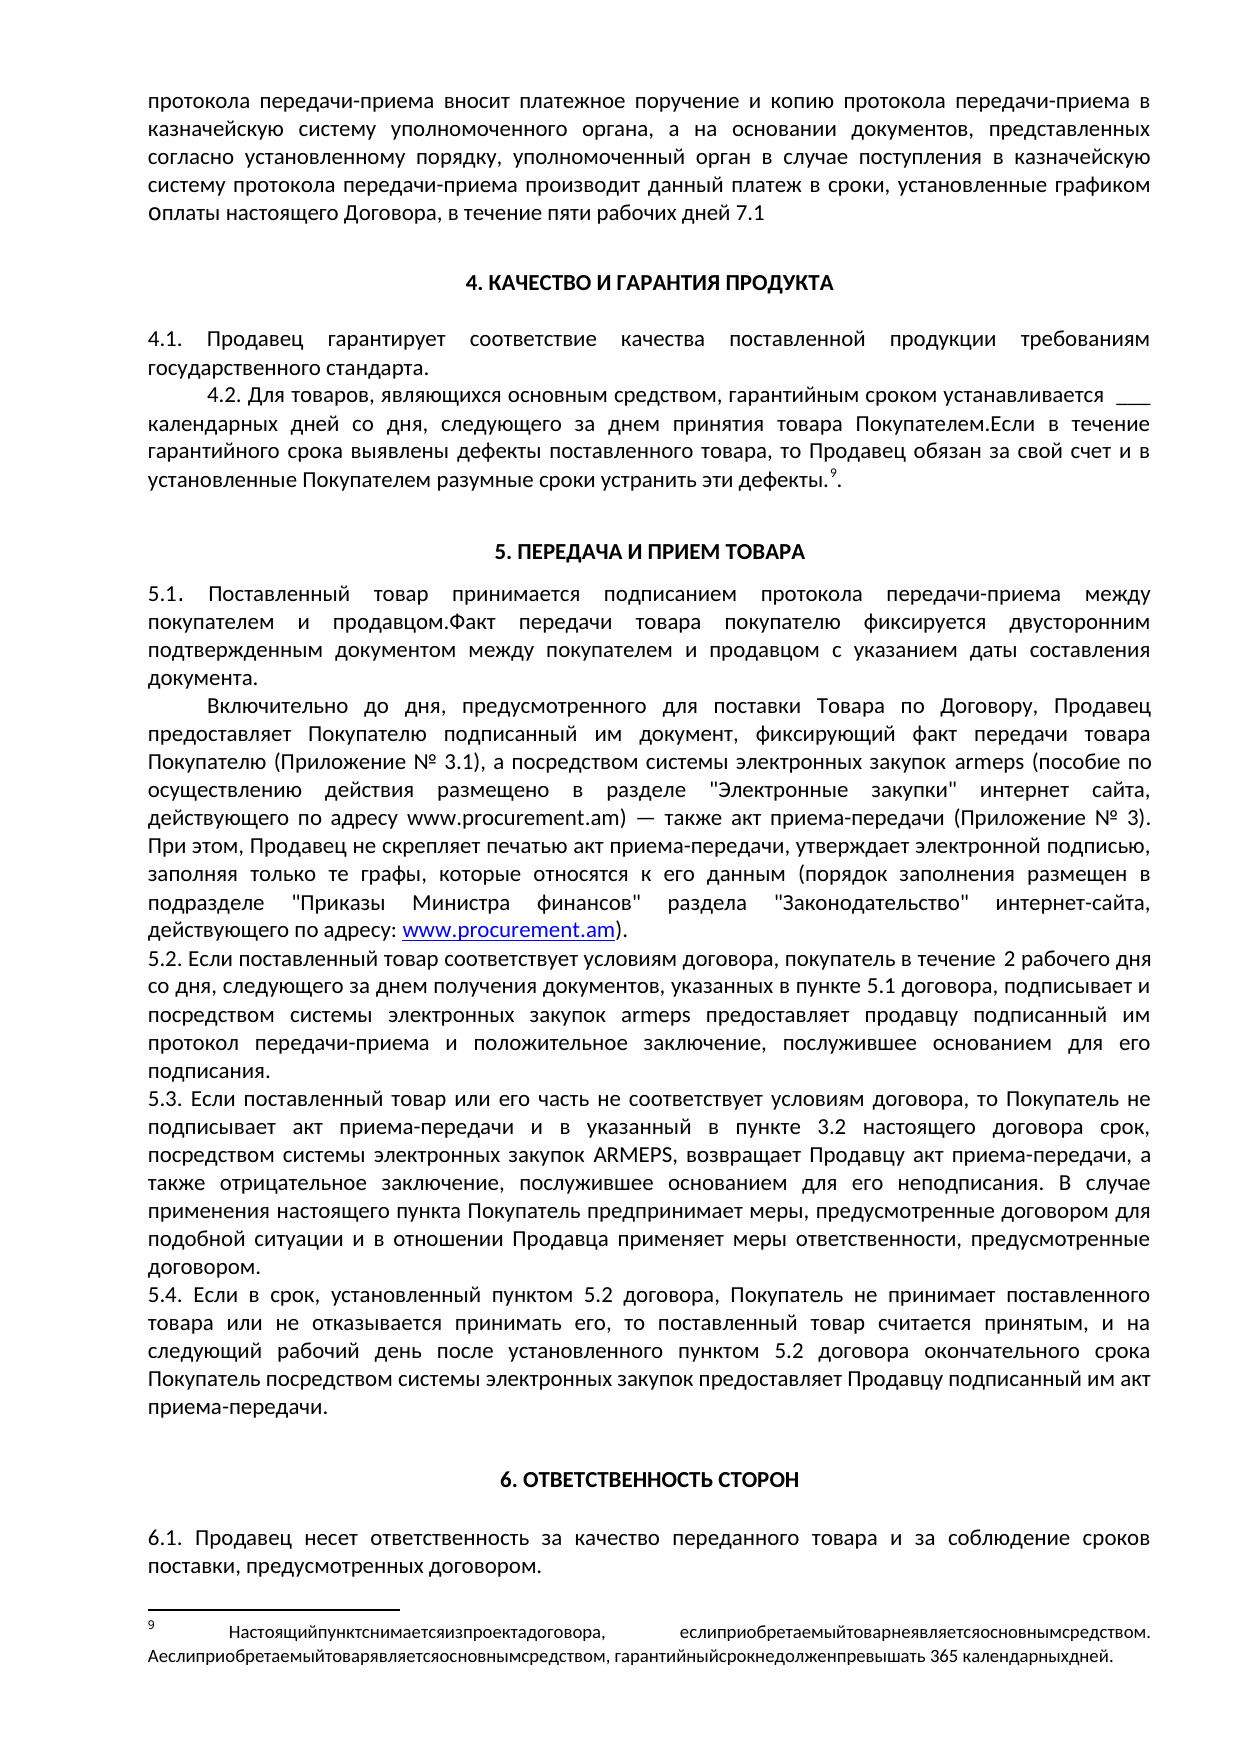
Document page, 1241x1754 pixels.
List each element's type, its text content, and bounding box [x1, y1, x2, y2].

text 6. ОТВЕТСТВЕННОСТЬ СТОРОН [148, 1465, 1152, 1493]
text Включительно до дня, предусмотренного для поставки Товара по Договору, Продавец предоставляет Покупателю подписанный им документ, фиксирующий факт передачи товара Покупателю (Приложение № 3.1), а посредством системы электронных закупок armeps (пособие по осуществлению действия размещено в разделе "Электронные закупки" интернет сайта, действующего по адресу www.procurement.am) — также акт приема-передачи (Приложение № 3). При этом, Продавец не скрепляет печатью акт приема-передачи, утверждает электронной подписью, заполняя только те графы, которые относятся к его данным (порядок заполнения размещен в подразделе "Приказы Министра финансов" раздела "Законодательство" интернет-сайта, действующего по адресу: www.procurement.am). [148, 691, 1152, 944]
text 5.4. Если в срок, установленный пунктом 5.2 договора, Покупатель не принимает поставленного товара или не отказывается принимать его, то поставленный товар считается принятым, и на следующий рабочий день после установленного пунктом 5.2 договора окончательного срока Покупатель посредством системы электронных закупок предоставляет Продавцу подписанный им акт приема-передачи. [148, 1280, 1152, 1420]
text 5.2. Если поставленный товар соответствует условиям договора, покупатель в течение 2 рабочего дня со дня, следующего за днем получения документов, указанных в пункте 5.1 договора, подписывает и посредством системы электронных закупок armeps предоставляет продавцу подписанный им протокол передачи-приема и положительное заключение, послужившее основанием для его подписания. [148, 944, 1152, 1084]
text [148, 86, 1152, 227]
text 4.1. Продавец гарантирует соответствие качества поставленной продукции требованиям государственного стандарта. [148, 324, 1152, 381]
text 4. КАЧЕСТВО И ГАРАНТИЯ ПРОДУКТА [148, 268, 1152, 297]
text 5.3. Если поставленный товар или его часть не соответствует условиям договора, то Покупатель не подписывает акт приема-передачи и в указанный в пункте 3.2 настоящего договора срок, посредством системы электронных закупок ARMEPS, возвращает Продавцу акт приема-передачи, а также отрицательное заключение, послужившее основанием для его неподписания. В случае применения настоящего пункта Покупатель предпринимает меры, предусмотренные договором для подобной ситуации и в отношении Продавца применяет меры ответственности, предусмотренные договором. [148, 1084, 1152, 1280]
text 5. ПЕРЕДАЧА И ПРИЕМ ТОВАРА [148, 537, 1152, 565]
text 6.1. Продавец несет ответственность за качество переданного товара и за соблюдение сроков поставки, предусмотренных договором. [148, 1523, 1152, 1579]
text 4.2. Для товаров, являющихся основным средством, гарантийным сроком устанавливается ___ календарных дней со дня, следующего за днем принятия товара Покупателем.Если в течение гарантийного срока выявлены дефекты поставленного товара, то Продавец обязан за свой счет и в установленные Покупателем разумные сроки устранить эти дефекты.. [148, 381, 1152, 493]
text 5.1․ Поставленный товар принимается подписанием протокола передачи-приема между покупателем и продавцом.Факт передачи товара покупателю фиксируется двусторонним подтвержденным документом между покупателем и продавцом с указанием даты составления документа. [148, 579, 1152, 691]
